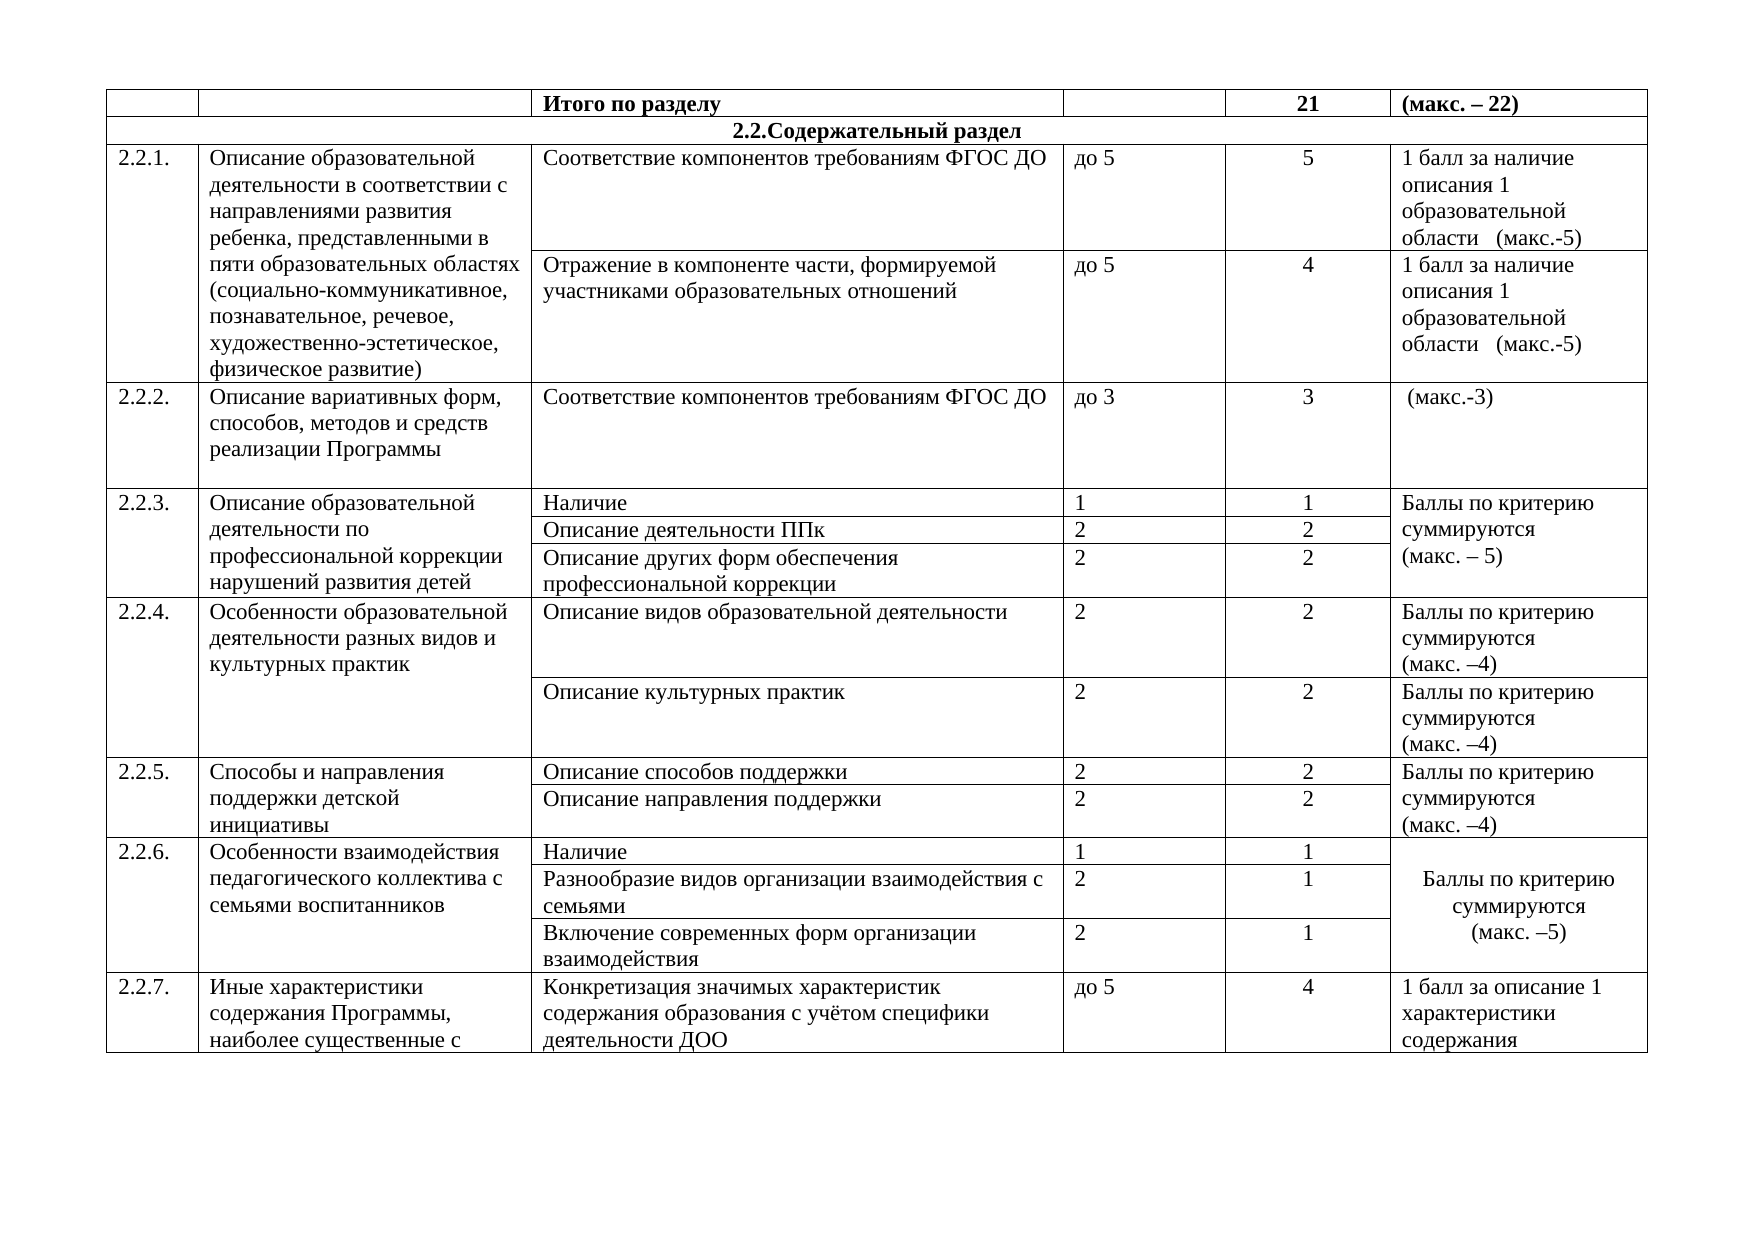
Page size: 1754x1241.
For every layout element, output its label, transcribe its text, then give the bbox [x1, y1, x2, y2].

table_cell 1 балл за наличие описания 1 образовательной области (макс.-5) [1391, 145, 1647, 250]
table_cell Отражение в компоненте части, формируемой участниками образовательных отношений [532, 251, 1063, 382]
table_cell 1 [1064, 489, 1225, 516]
table_cell Описание культурных практик [532, 678, 1063, 757]
table_cell 2 [1226, 678, 1390, 757]
table_cell 2.2.4. [107, 598, 198, 757]
table_cell 2 [1064, 919, 1225, 972]
table_cell Баллы по критерию суммируются (макс. –5) [1391, 838, 1647, 972]
table_cell 2 [1226, 758, 1390, 784]
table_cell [1391, 973, 1647, 1052]
table_cell 2.2.7. [107, 973, 198, 1052]
table_cell Баллы по критерию суммируются (макс. – 5) [1391, 489, 1647, 597]
table_cell 4 [1226, 973, 1390, 1052]
table_cell 5 [1226, 145, 1390, 250]
table_cell Разнообразие видов организации взаимодействия с семьями [532, 865, 1063, 918]
table_cell Описание образовательной деятельности в соответствии с направлениями развития ребенка, представленными в пяти образовательных областях (социально-коммуникативное, познавательное, речевое, художественно-эстетическое, физическое развитие) [199, 145, 531, 382]
table_cell 2 [1226, 517, 1390, 543]
table_cell 2 [1064, 517, 1225, 543]
table_cell 2.2.3. [107, 489, 198, 597]
table_cell 1 [1226, 838, 1390, 864]
table_cell (макс. – 22) [1391, 90, 1647, 116]
table_cell [107, 90, 198, 116]
table_cell 3 [1226, 383, 1390, 488]
table_cell Включение современных форм организации взаимодействия [532, 919, 1063, 972]
table_cell Наличие [532, 838, 1063, 864]
table_cell Баллы по критерию суммируются (макс. –4) [1391, 758, 1647, 837]
table_cell Соответствие компонентов требованиям ФГОС ДО [532, 145, 1063, 250]
table_cell 1 балл за наличие описания 1 образовательной области (макс.-5) [1391, 251, 1647, 382]
table_cell Итого по разделу [532, 90, 1063, 116]
table_cell 2 [1064, 678, 1225, 757]
table_cell Описание вариативных форм, способов, методов и средств реализации Программы [199, 383, 531, 488]
table_cell 2.2.6. [107, 838, 198, 972]
table_cell 1 [1226, 919, 1390, 972]
table_cell 2.2.Содержательный раздел [107, 117, 1647, 143]
table_cell Баллы по критерию суммируются (макс. –4) [1391, 678, 1647, 757]
table_cell (макс.-3) [1391, 383, 1647, 488]
table_cell до 5 [1064, 251, 1225, 382]
table_cell 21 [1226, 90, 1390, 116]
table_cell Особенности образовательной деятельности разных видов и культурных практик [199, 598, 531, 757]
table_cell 2.2.2. [107, 383, 198, 488]
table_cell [532, 973, 1063, 1052]
table_cell до 5 [1064, 973, 1225, 1052]
table_cell 4 [1226, 251, 1390, 382]
table_cell Описание образовательной деятельности по профессиональной коррекции нарушений развития детей [199, 489, 531, 597]
table_cell Соответствие компонентов требованиям ФГОС ДО [532, 383, 1063, 488]
table_cell Особенности взаимодействия педагогического коллектива с семьями воспитанников [199, 838, 531, 972]
table_cell 2 [1064, 865, 1225, 918]
table_cell до 5 [1064, 145, 1225, 250]
table_cell Наличие [532, 489, 1063, 516]
table_cell 2 [1226, 544, 1390, 597]
table_cell 2 [1226, 785, 1390, 837]
table_cell 1 [1226, 489, 1390, 516]
table_cell 2.2.1. [107, 145, 198, 382]
table_cell Описание других форм обеспечения профессиональной коррекции [532, 544, 1063, 597]
table_cell Баллы по критерию суммируются (макс. –4) [1391, 598, 1647, 677]
table_cell Описание способов поддержки [532, 758, 1063, 784]
table_cell 1 [1226, 865, 1390, 918]
table_cell Способы и направления поддержки детской инициативы [199, 758, 531, 837]
table_cell 2.2.5. [107, 758, 198, 837]
table_cell 1 [1064, 838, 1225, 864]
table_cell до 3 [1064, 383, 1225, 488]
table_cell 2 [1064, 544, 1225, 597]
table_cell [199, 973, 531, 1052]
table_cell [1064, 90, 1225, 116]
table_cell Описание деятельности ППк [532, 517, 1063, 543]
table_cell Описание направления поддержки [532, 785, 1063, 837]
table_cell 2 [1064, 598, 1225, 677]
table_cell 2 [1226, 598, 1390, 677]
table_cell 2 [1064, 758, 1225, 784]
table_cell Описание видов образовательной деятельности [532, 598, 1063, 677]
table_cell [199, 90, 531, 116]
table_cell 2 [1064, 785, 1225, 837]
